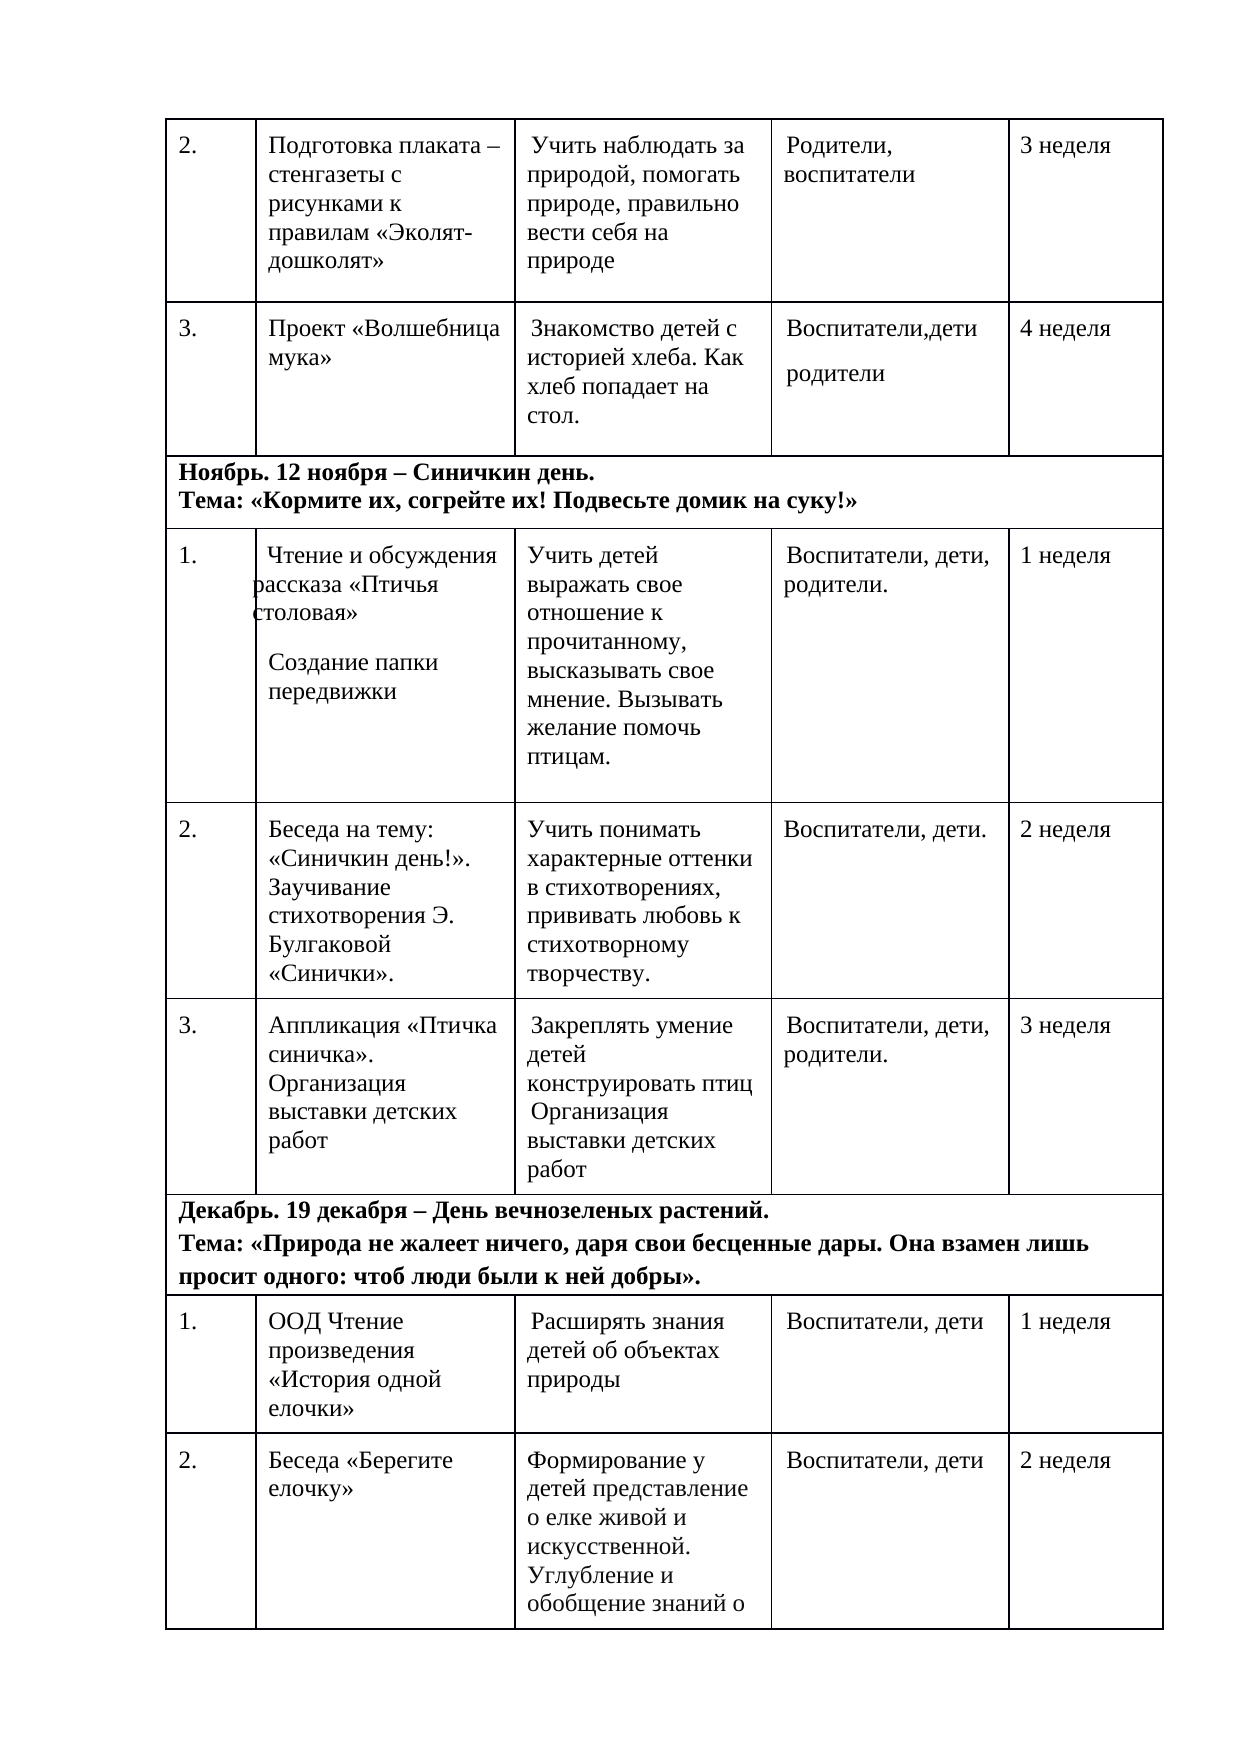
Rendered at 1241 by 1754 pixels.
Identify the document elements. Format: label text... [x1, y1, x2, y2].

table_cell 1 неделя [1010, 529, 1162, 802]
table_cell Аппликация «Птичка синичка». Организация выставки детских работ [257, 999, 514, 1194]
table_cell 3. [167, 303, 255, 455]
table_cell Родители, воспитатели [772, 120, 1008, 301]
table_cell Воспитатели,дети родители [772, 303, 1008, 455]
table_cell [516, 1434, 771, 1628]
table_cell 2. [167, 120, 255, 301]
table_cell Учить детей выражать свое отношение к прочитанному, высказывать свое мнение. Вызывать желание помочь птицам. [516, 529, 771, 802]
table_cell 2 неделя [1010, 803, 1162, 998]
table_cell 3 неделя [1010, 999, 1162, 1194]
table_cell 1 неделя [1010, 1296, 1162, 1432]
table_cell Учить понимать характерные оттенки в стихотворениях, прививать любовь к стихотворному творчеству. [516, 803, 771, 998]
table_cell Расширять знания детей об объектах природы [516, 1296, 771, 1432]
table_cell Знакомство детей с историей хлеба. Как хлеб попадает на стол. [516, 303, 771, 455]
table_cell Чтение и обсуждения рассказа «Птичья столовая» Создание папки передвижки [257, 529, 514, 802]
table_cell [257, 1434, 514, 1628]
table_cell 2. [167, 1434, 255, 1628]
table_cell Проект «Волшебница мука» [257, 303, 514, 455]
table_cell Беседа на тему: «Синичкин день!». Заучивание стихотворения Э. Булгаковой «Синички». [257, 803, 514, 998]
table_cell Воспитатели, дети [772, 1296, 1008, 1432]
table_cell Воспитатели, дети, родители. [772, 529, 1008, 802]
table_cell Подготовка плаката – стенгазеты с рисунками к правилам «Эколят-дошколят» [257, 120, 514, 301]
table_cell 2 неделя [1010, 1434, 1162, 1628]
table_cell Воспитатели, дети [772, 1434, 1008, 1628]
table_cell ООД Чтение произведения «История одной елочки» [257, 1296, 514, 1432]
table_cell Декабрь. 19 декабря – День вечнозеленых растений. Тема: «Природа не жалеет ничего, даря свои бесценные дары. Она взамен лишь просит одного: чтоб люди были к ней добры». [167, 1195, 1162, 1294]
table_cell 3 неделя [1010, 120, 1162, 301]
table_cell 3. [167, 999, 255, 1194]
table_cell 4 неделя [1010, 303, 1162, 455]
table_cell 1. [167, 1296, 255, 1432]
table_cell Учить наблюдать за природой, помогать природе, правильно вести себя на природе [516, 120, 771, 301]
table_cell Ноябрь. 12 ноября – Синичкин день. Тема: «Кормите их, согрейте их! Подвесьте домик на суку!» [167, 457, 1162, 527]
table_cell 1. [167, 529, 255, 802]
table_cell Закреплять умение детей конструировать птиц Организация выставки детских работ [516, 999, 771, 1194]
table_cell Воспитатели, дети, родители. [772, 999, 1008, 1194]
table_cell 2. [167, 803, 255, 998]
table_cell Воспитатели, дети. [772, 803, 1008, 998]
